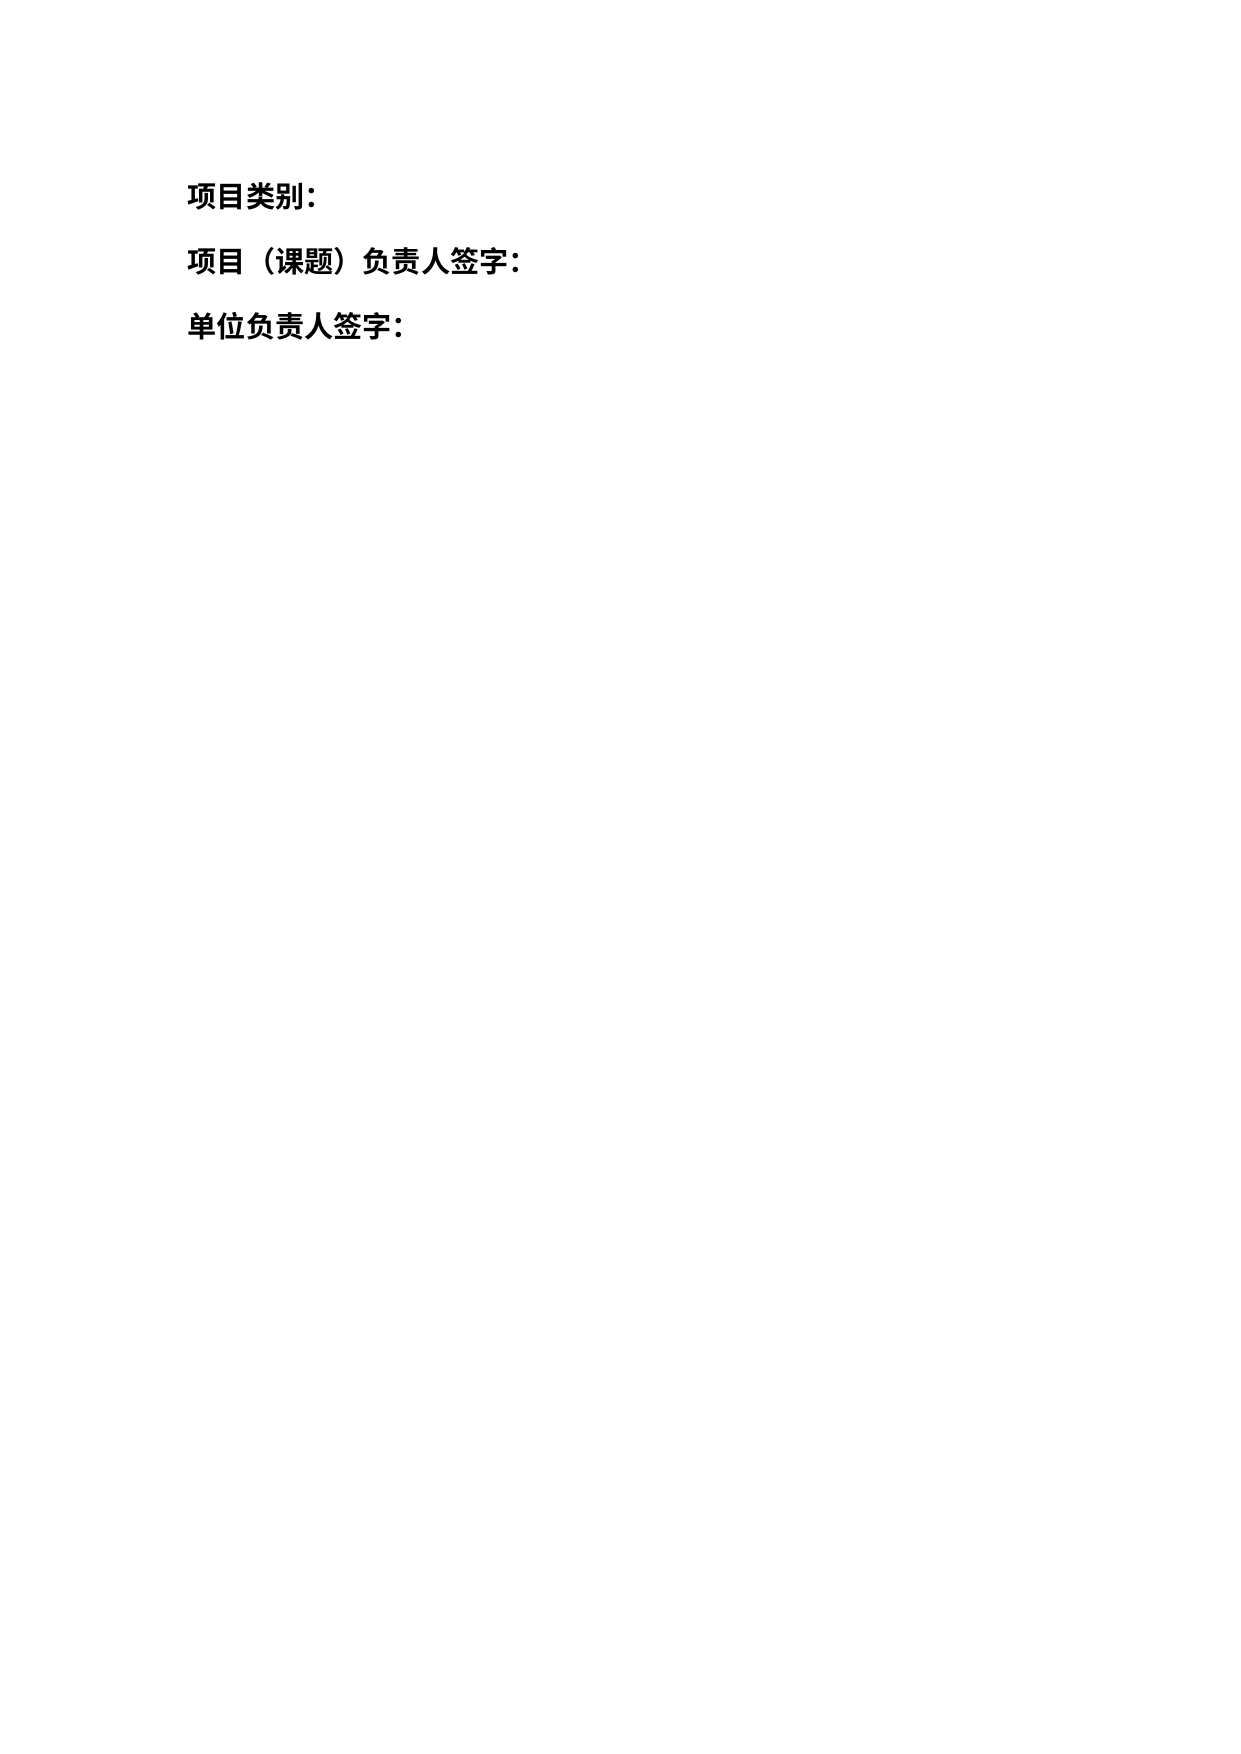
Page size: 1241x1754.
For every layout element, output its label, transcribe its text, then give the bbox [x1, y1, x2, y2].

text 项目（课题）负责人签字： [187, 227, 1053, 292]
text 项目类别： [187, 162, 1053, 227]
text 单位负责人签字： [187, 292, 1053, 357]
